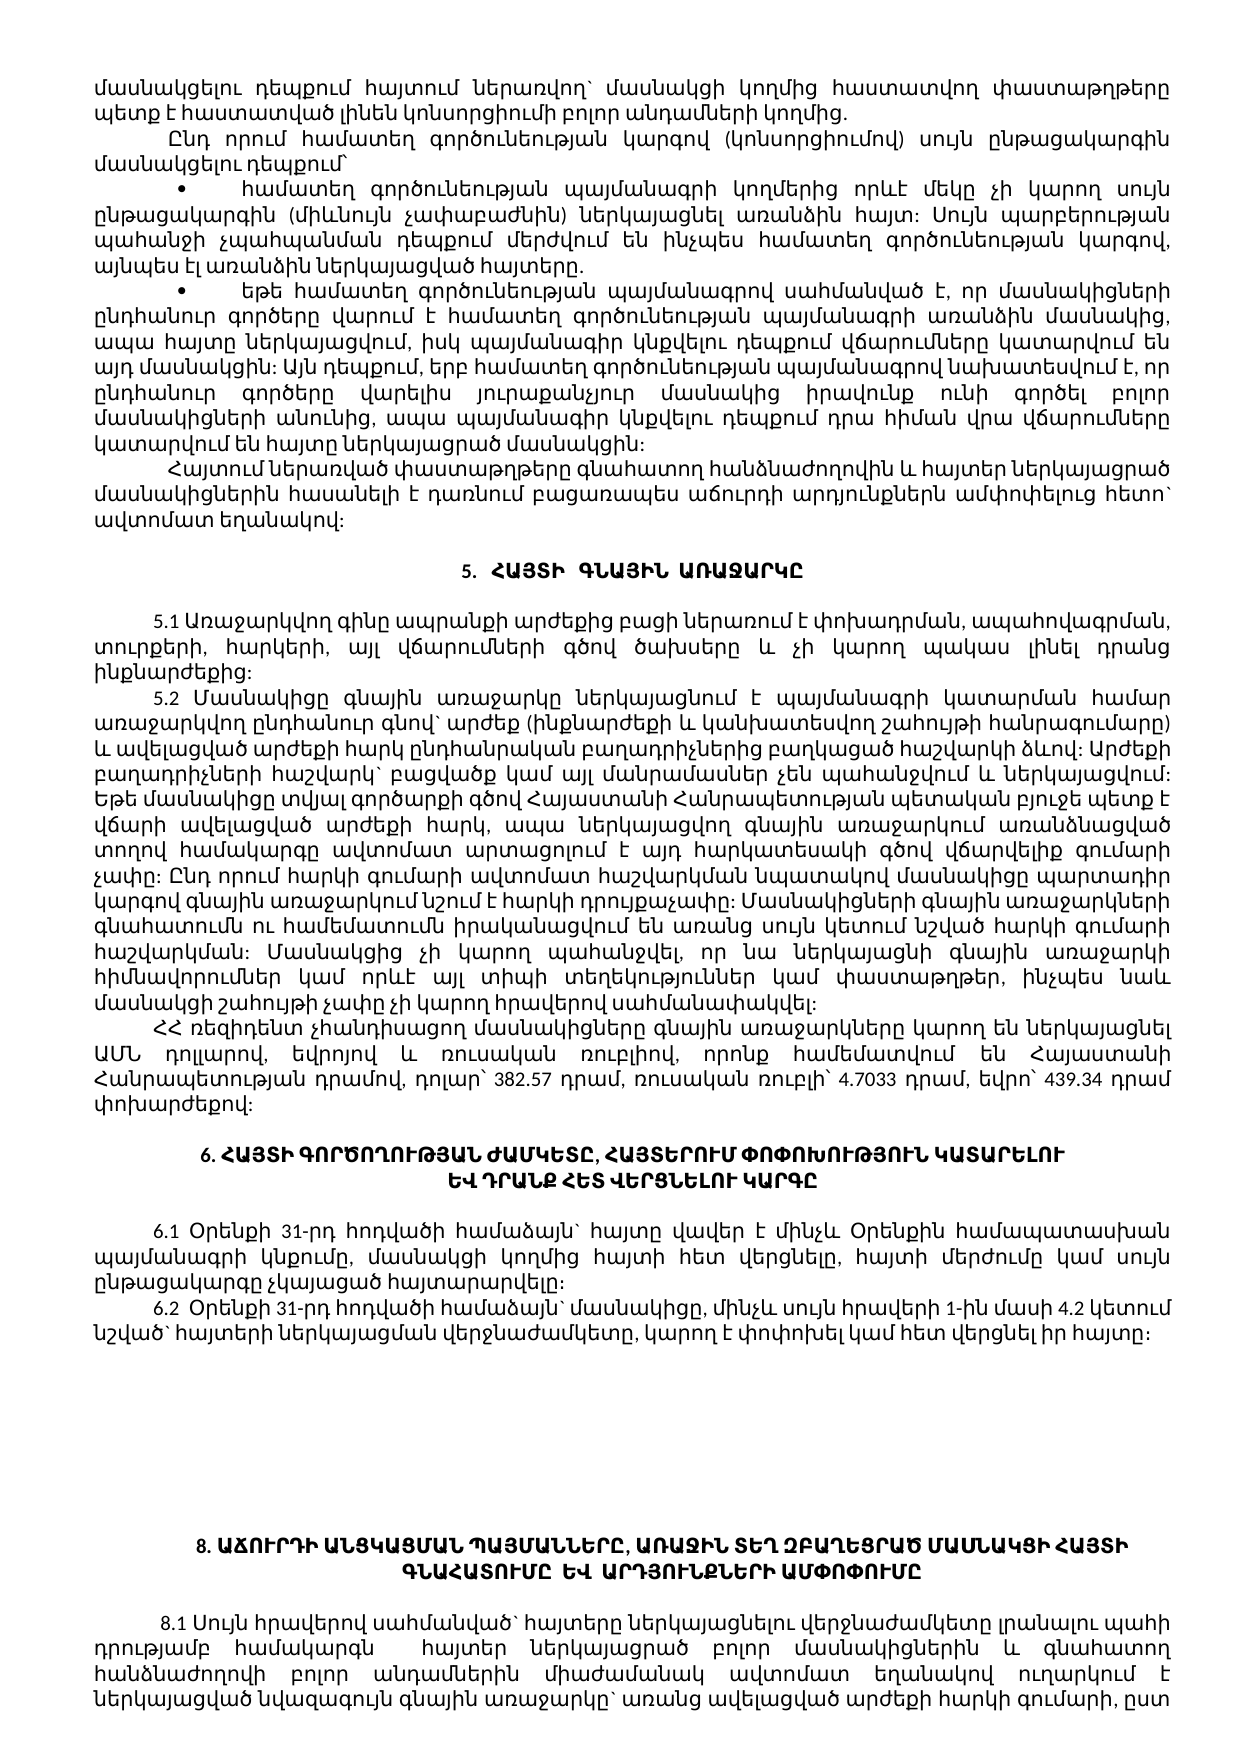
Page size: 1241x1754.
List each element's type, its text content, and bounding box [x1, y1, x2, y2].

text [94, 75, 1171, 126]
text 6.1 Օրենքի 31-րդ հոդվածի համաձայն` հայտը վավեր է մինչև Օրենքին համապատասխան պայմանագրի կնքումը, մասնակցի կողմից հայտի հետ վերցնելը, հայտի մերժումը կամ սույն ընթացակարգը չկայացած հայտարարվելը։ [94, 1219, 1171, 1295]
text ԵՎ ԴՐԱՆՔ ՀԵՏ ՎԵՐՑՆԵԼՈՒ ԿԱՐԳԸ [94, 1168, 1171, 1193]
text 8. ԱՃՈՒՐԴԻ ԱՆՑԿԱՑՄԱՆ ՊԱՅՄԱՆՆԵՐԸ, ԱՌԱՋԻՆ ՏԵՂ ԶԲԱՂԵՑՐԱԾ ՄԱՍՆԱԿՑԻ ՀԱՅՏԻ [94, 1534, 1171, 1559]
text Հայտում ներառված փաստաթղթերը գնահատող հանձնաժողովին և հայտեր ներկայացրած մասնակիցներին հասանելի է դառնում բացառապես աճուրդի արդյունքներն ամփոփելուց հետո` ավտոմատ եղանակով: [94, 456, 1171, 532]
list համատեղ գործունեության պայմանագրի կողմերից որևէ մեկը չի կարող սույն ընթացակարգին (միևնույն չափաբաժնին) ներկայացնել առանձին հայտ: Սույն պարբերության պահանջի չպահպանման դեպքում մերժվում են ինչպես համատեղ գործունեության կարգով, այնպես էլ առանձին ներկայացված հայտերը. [94, 177, 1171, 278]
text 6.2 Օրենքի 31-րդ հոդվածի համաձայն` մասնակիցը, մինչև սույն հրավերի 1-ին մասի 4.2 կետում նշված` հայտերի ներկայացման վերջնաժամկետը, կարող է փոփոխել կամ հետ վերցնել իր հայտը։ [94, 1295, 1171, 1346]
text 5. ՀԱՅՏԻ ԳՆԱՅԻՆ ԱՌԱՋԱՐԿԸ [94, 558, 1171, 583]
text ԳՆԱՀԱՏՈՒՄԸ ԵՎ ԱՐԴՅՈՒՆՔՆԵՐԻ ԱՄՓՈՓՈՒՄԸ [94, 1559, 1171, 1584]
list եթե համատեղ գործունեության պայմանագրով սահմանված է, որ մասնակիցների ընդհանուր գործերը վարում է համատեղ գործունեության պայմանագրի առանձին մասնակից, ապա հայտը ներկայացվում, իսկ պայմանագիր կնքվելու դեպքում վճարումները կատարվում են այդ մասնակցին: Այն դեպքում, երբ համատեղ գործունեության պայմանագրով նախատեսվում է, որ ընդհանուր գործերը վարելիս յուրաքանչյուր մասնակից իրավունք ունի գործել բոլոր մասնակիցների անունից, ապա պայմանագիր կնքվելու դեպքում դրա հիման վրա վճարումները կատարվում են հայտը ներկայացրած մասնակցին: [94, 278, 1171, 456]
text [94, 1610, 1171, 1712]
text Ընդ որում համատեղ գործունեության կարգով (կոնսորցիումով) սույն ընթացակարգին մասնակցելու դեպքում՝ [94, 126, 1171, 177]
text 5.2 Մասնակիցը գնային առաջարկը ներկայացնում է պայմանագրի կատարման համար առաջարկվող ընդհանուր գնով` արժեք (ինքնարժեքի և կանխատեսվող շահույթի հանրագումարը) և ավելացված արժեքի հարկ ընդհանրական բաղադրիչներից բաղկացած հաշվարկի ձևով: Արժեքի բաղադրիչների հաշվարկ` բացվածք կամ այլ մանրամասներ չեն պահանջվում և ներկայացվում: Եթե մասնակիցը տվյալ գործարքի գծով Հայաստանի Հանրապետության պետական բյուջե պետք է վճարի ավելացված արժեքի հարկ, ապա ներկայացվող գնային առաջարկում առանձնացված տողով համակարգը ավտոմատ արտացոլում է այդ հարկատեսակի գծով վճարվելիք գումարի չափը: Ընդ որում հարկի գումարի ավտոմատ հաշվարկման նպատակով մասնակիցը պարտադիր կարգով գնային առաջարկում նշում է հարկի դրույքաչափը: Մասնակիցների գնային առաջարկների գնահատումն ու համեմատումն իրականացվում են առանց սույն կետում նշված հարկի գումարի հաշվարկման: Մասնակցից չի կարող պահանջվել, որ նա ներկայացնի գնային առաջարկի հիմնավորումներ կամ որևէ այլ տիպի տեղեկություններ կամ փաստաթղթեր, ինչպես նաև մասնակցի շահույթի չափը չի կարող հրավերով սահմանափակվել: [94, 685, 1171, 1015]
text ՀՀ ռեզիդենտ չհանդիսացող մասնակիցները գնային առաջարկները կարող են ներկայացնել ԱՄՆ դոլլարով, եվրոյով և ռուսական ռուբլիով, որոնք համեմատվում են Հայաստանի Հանրապետության դրամով, դոլար՝ 382.57 դրամ, ռուսական ռուբլի՝ 4.7033 դրամ, եվրո՝ 439.34 դրամ փոխարժեքով: [94, 1015, 1171, 1117]
text 5.1 Առաջարկվող գինը ապրանքի արժեքից բացի ներառում է փոխադրման, ապահովագրման, տուրքերի, հարկերի, այլ վճարումների գծով ծախսերը և չի կարող պակաս լինել դրանց ինքնարժեքից: [94, 609, 1171, 685]
text 6. ՀԱՅՏԻ ԳՈՐԾՈՂՈՒԹՅԱՆ ԺԱՄԿԵՏԸ, ՀԱՅՏԵՐՈՒՄ ՓՈՓՈԽՈՒԹՅՈՒՆ ԿԱՏԱՐԵԼՈՒ [94, 1142, 1171, 1168]
